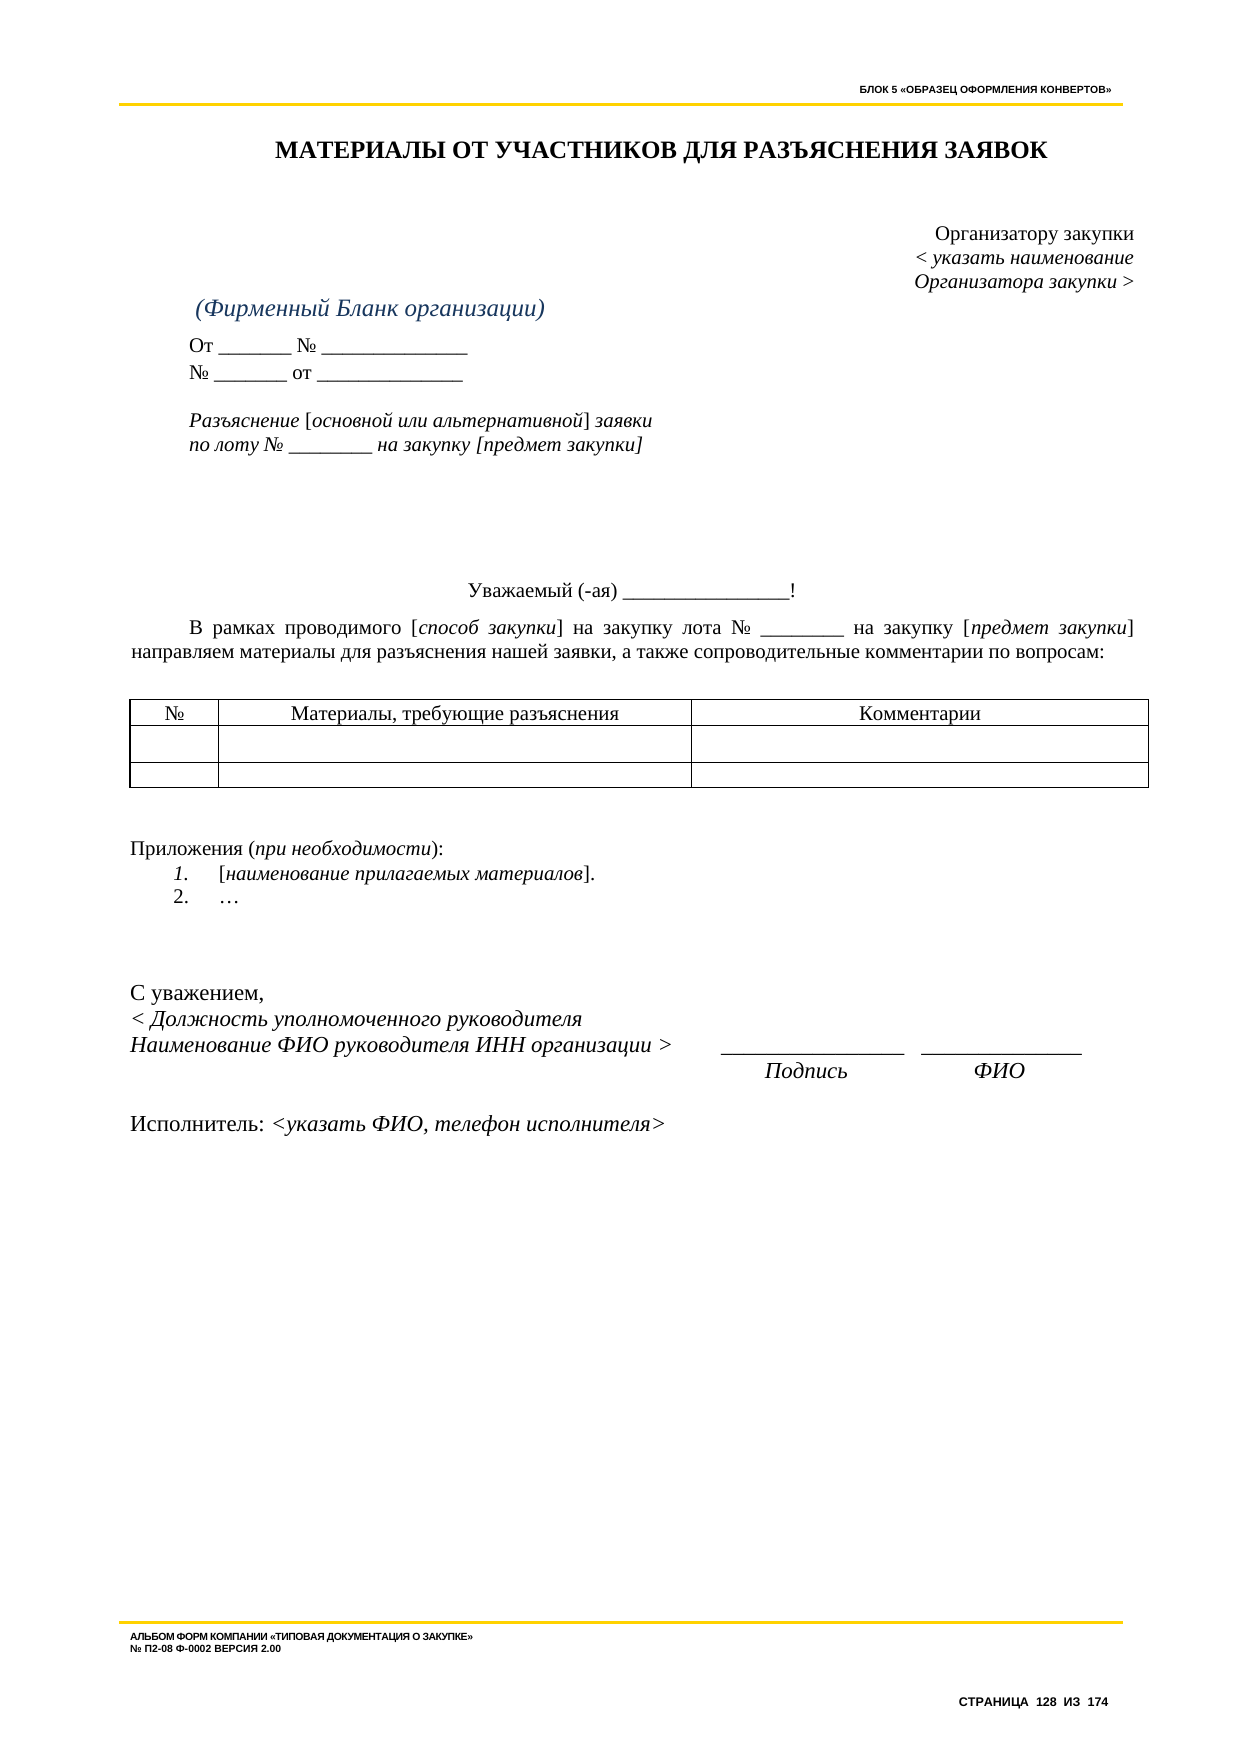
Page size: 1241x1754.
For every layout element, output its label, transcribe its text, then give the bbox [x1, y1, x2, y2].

text < указать наименование [130, 245, 1134, 269]
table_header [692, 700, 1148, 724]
text по лоту № ________ на закупку [предмет закупки] [130, 432, 1134, 456]
list [наименование прилагаемых материалов]. [173, 860, 1134, 884]
text Разъяснение [основной или альтернативной] заявки [130, 408, 1134, 432]
text Организатора закупки > [130, 269, 1134, 293]
list Наименование ФИО руководителя ИНН организации > ________________ ______________ [130, 1031, 1134, 1058]
text Организатору закупки [130, 221, 1134, 245]
list … [173, 884, 1134, 908]
text Материалы от Участников для разъяснения Заявок [130, 135, 1134, 192]
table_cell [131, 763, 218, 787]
text В рамках проводимого [способ закупки] на закупку лота № ________ на закупку [предмет закупки] направляем материалы для разъяснения нашей заявки, а также сопроводительные комментарии по вопросам: [131, 615, 1134, 663]
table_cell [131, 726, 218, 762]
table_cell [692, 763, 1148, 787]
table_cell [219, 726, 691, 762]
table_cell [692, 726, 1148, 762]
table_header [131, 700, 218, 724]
list Исполнитель: <указать ФИО, телефон исполнителя> [130, 1110, 1134, 1137]
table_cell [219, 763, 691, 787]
text От _______ № ______________ [130, 322, 1134, 360]
text № _______ от ______________ [130, 360, 1134, 384]
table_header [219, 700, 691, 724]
list < Должность уполномоченного руководителя [130, 1005, 1134, 1031]
list Подпись ФИО [130, 1058, 1134, 1084]
text Уважаемый (-ая) ________________! [130, 578, 1134, 602]
list С уважением, [130, 978, 1134, 1005]
text Приложения (при необходимости): [130, 836, 1134, 860]
text (Фирменный Бланк организации) [130, 293, 1134, 322]
